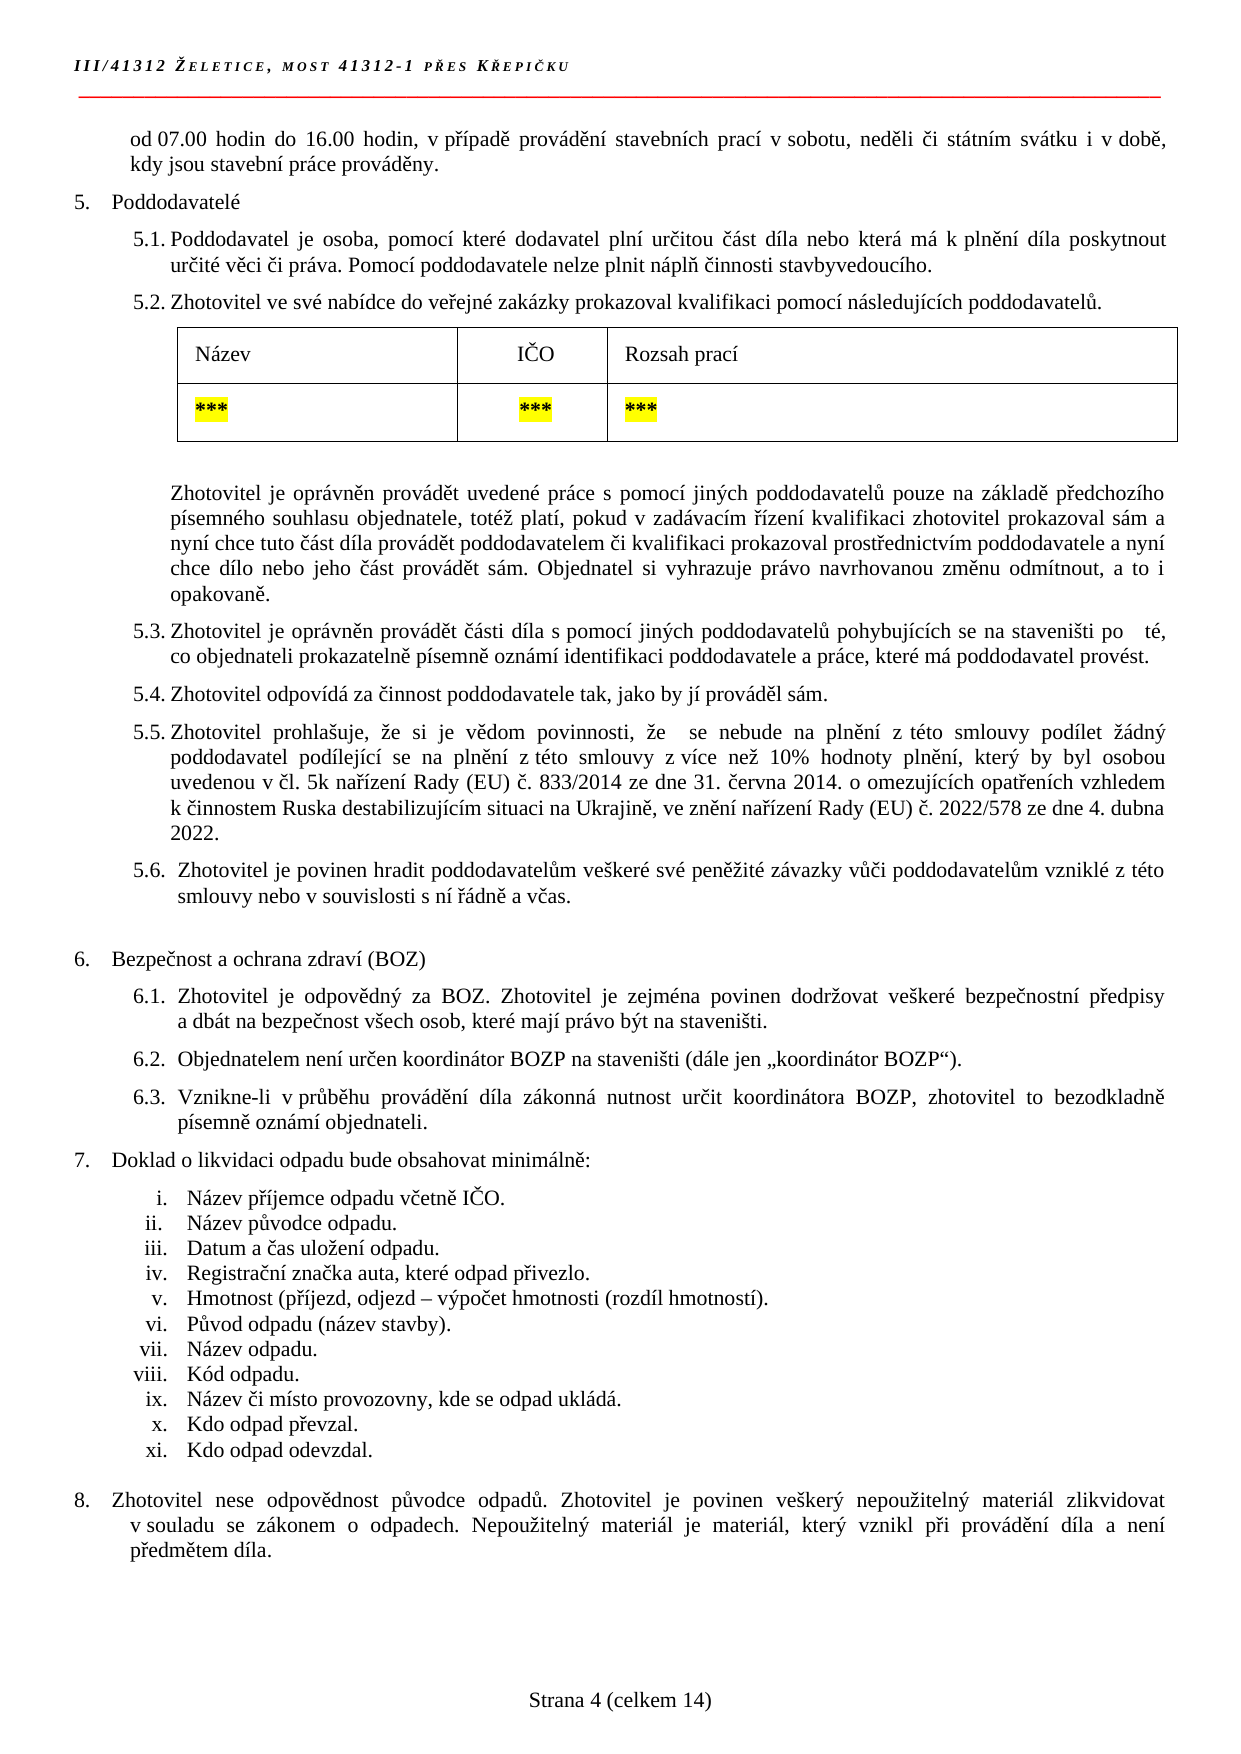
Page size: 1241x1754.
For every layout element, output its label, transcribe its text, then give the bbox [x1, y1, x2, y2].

table_header Rozsah prací [608, 328, 1177, 383]
list Kdo odpad odevzdal. [168, 1437, 1166, 1462]
table_cell *** [608, 384, 1177, 441]
table_cell *** [178, 384, 457, 441]
list Zhotovitel je oprávněn provádět uvedené práce s pomocí jiných poddodavatelů pouze na základě předchozího písemného souhlasu objednatele, totéž platí, pokud v zadávacím řízení kvalifikaci zhotovitel prokazoval sám a nyní chce tuto část díla provádět poddodavatelem či kvalifikaci prokazoval prostřednictvím poddodavatele a nyní chce dílo nebo jeho část provádět sám. Objednatel si vyhrazuje právo navrhovanou změnu odmítnout, a to i opakovaně. [170, 480, 1166, 606]
list Objednatelem není určen koordinátor BOZP na staveništi (dále jen „koordinátor BOZP“). [133, 1046, 1166, 1071]
list Zhotovitel je odpovědný za BOZ. Zhotovitel je zejména povinen dodržovat veškeré bezpečnostní předpisy a dbát na bezpečnost všech osob, které mají právo být na staveništi. [133, 983, 1166, 1034]
list Datum a čas uložení odpadu. [168, 1235, 1166, 1260]
list Zhotovitel nese odpovědnost původce odpadů. Zhotovitel je povinen veškerý nepoužitelný materiál zlikvidovat v souladu se zákonem o odpadech. Nepoužitelný materiál je materiál, který vznikl při provádění díla a není předmětem díla. [74, 1487, 1166, 1563]
list Zhotovitel je povinen hradit poddodavatelům veškeré své peněžité závazky vůči poddodavatelům vzniklé z této smlouvy nebo v souvislosti s ní řádně a včas. [133, 857, 1166, 908]
list Kód odpadu. [168, 1361, 1166, 1386]
list Název odpadu. [168, 1336, 1166, 1361]
list Zhotovitel je oprávněn provádět části díla s pomocí jiných poddodavatelů pohybujících se na staveništi po té, co objednateli prokazatelně písemně oznámí identifikaci poddodavatele a práce, které má poddodavatel provést. [133, 618, 1166, 669]
list Registrační značka auta, které odpad přivezlo. [168, 1260, 1166, 1285]
list Bezpečnost a ochrana zdraví (BOZ) [74, 946, 1166, 971]
table_header Název [178, 328, 457, 383]
table_cell *** [458, 384, 607, 441]
list Původ odpadu (název stavby). [168, 1311, 1166, 1336]
list Poddodavatelé [74, 189, 1166, 214]
list Zhotovitel prohlašuje, že si je vědom povinnosti, že se nebude na plnění z této smlouvy podílet žádný poddodavatel podílející se na plnění z této smlouvy z více než 10% hodnoty plnění, který by byl osobou uvedenou v čl. 5k nařízení Rady (EU) č. 833/2014 ze dne 31. června 2014. o omezujících opatřeních vzhledem k činnostem Ruska destabilizujícím situaci na Ukrajině, ve znění nařízení Rady (EU) č. 2022/578 ze dne 4. dubna 2022. [133, 719, 1166, 845]
list Kdo odpad převzal. [168, 1411, 1166, 1437]
list Název příjemce odpadu včetně IČO. [168, 1184, 1166, 1210]
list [74, 126, 1166, 176]
list Vznikne-li v průběhu provádění díla zákonná nutnost určit koordinátora BOZP, zhotovitel to bezodkladně písemně oznámí objednateli. [133, 1084, 1166, 1134]
list Doklad o likvidaci odpadu bude obsahovat minimálně: [74, 1147, 1166, 1172]
list Zhotovitel odpovídá za činnost poddodavatele tak, jako by jí prováděl sám. [133, 681, 1166, 706]
list Zhotovitel ve své nabídce do veřejné zakázky prokazoval kvalifikaci pomocí následujících poddodavatelů. [133, 289, 1166, 314]
table_header IČO [458, 328, 607, 383]
list Název původce odpadu. [162, 1210, 1166, 1235]
list Poddodavatel je osoba, pomocí které dodavatel plní určitou část díla nebo která má k plnění díla poskytnout určité věci či práva. Pomocí poddodavatele nelze plnit náplň činnosti stavbyvedoucího. [133, 226, 1166, 277]
list Název či místo provozovny, kde se odpad ukládá. [168, 1386, 1166, 1411]
list Hmotnost (příjezd, odjezd – výpočet hmotnosti (rozdíl hmotností). [168, 1285, 1166, 1311]
